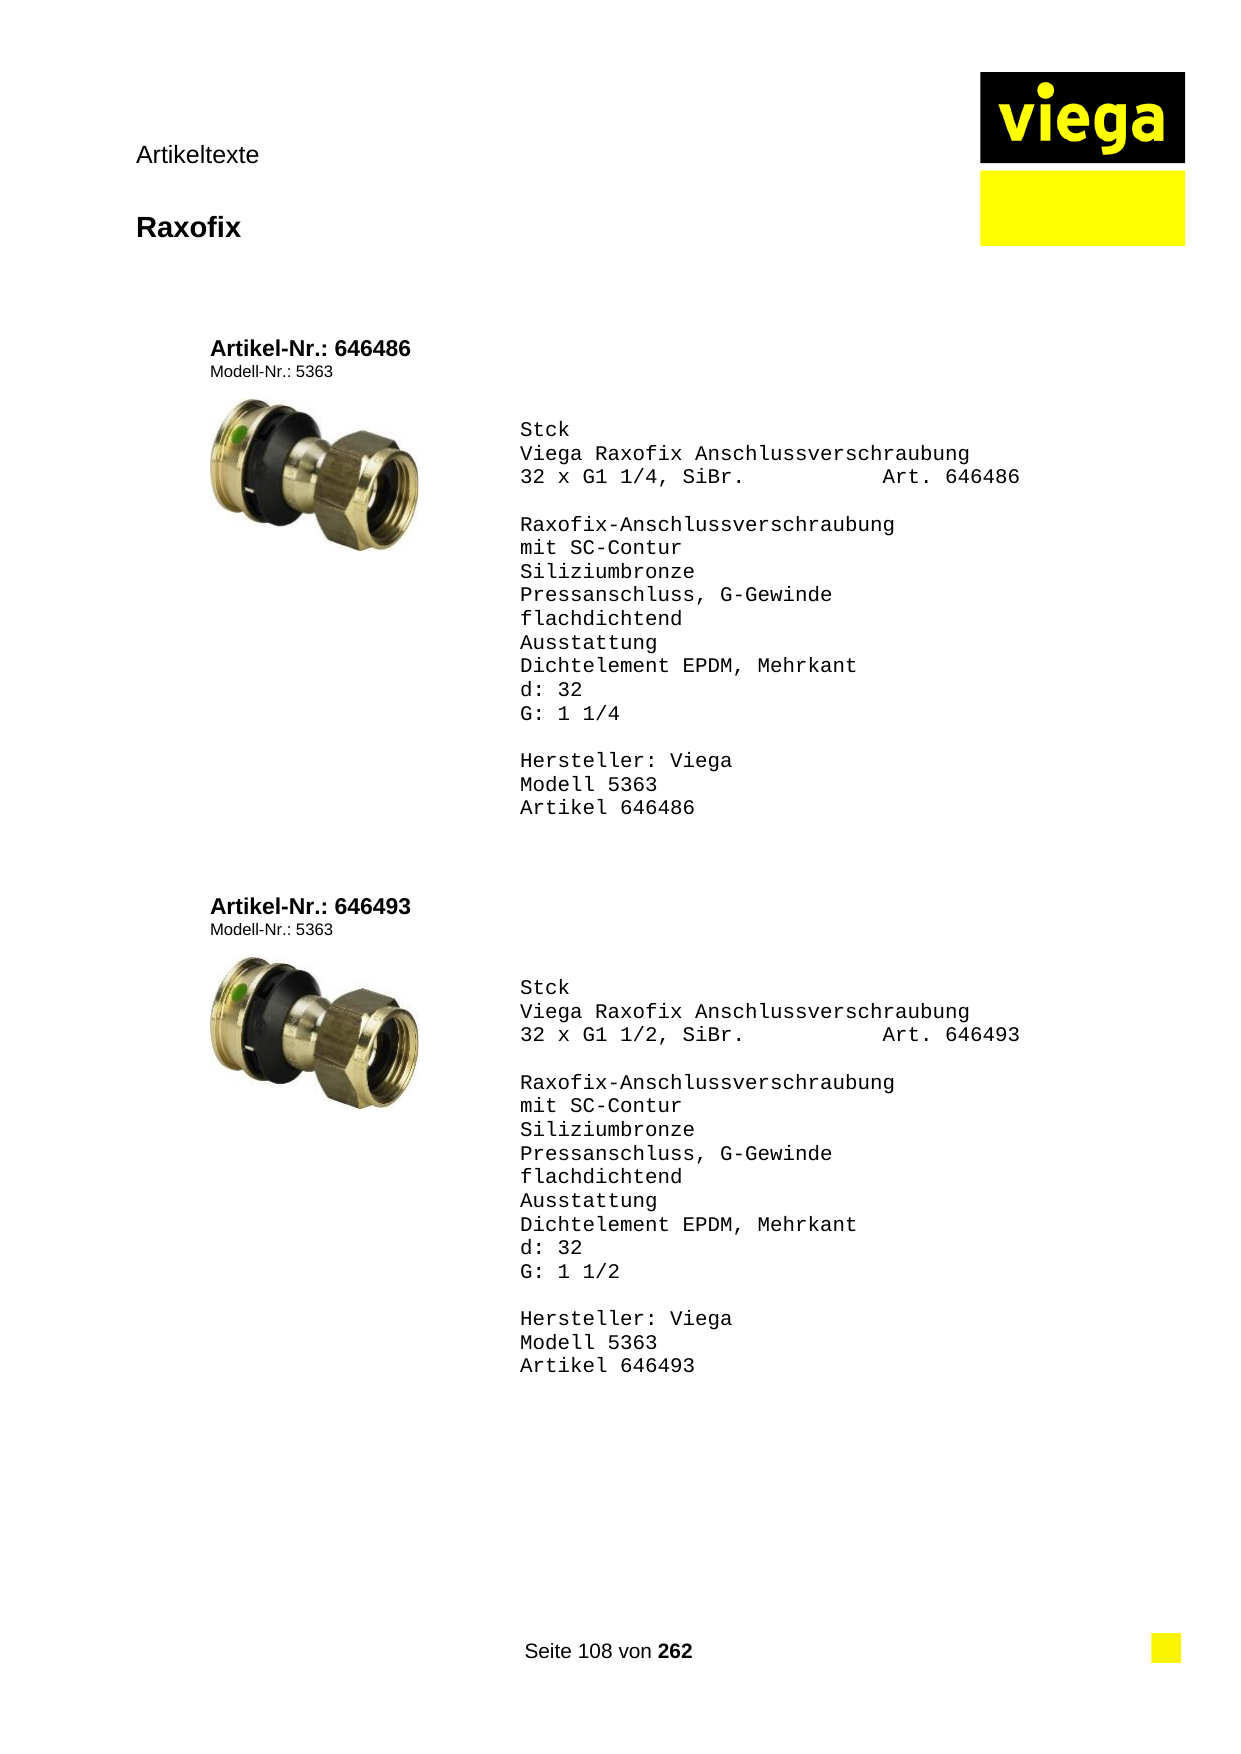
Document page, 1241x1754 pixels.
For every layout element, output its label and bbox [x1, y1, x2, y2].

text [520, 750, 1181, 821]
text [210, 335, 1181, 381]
picture [980, 72, 1186, 246]
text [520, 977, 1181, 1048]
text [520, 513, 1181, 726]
picture [210, 957, 419, 1109]
picture [210, 399, 419, 551]
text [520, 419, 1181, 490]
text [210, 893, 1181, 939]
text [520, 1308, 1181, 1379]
picture [1151, 1633, 1182, 1663]
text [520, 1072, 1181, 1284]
